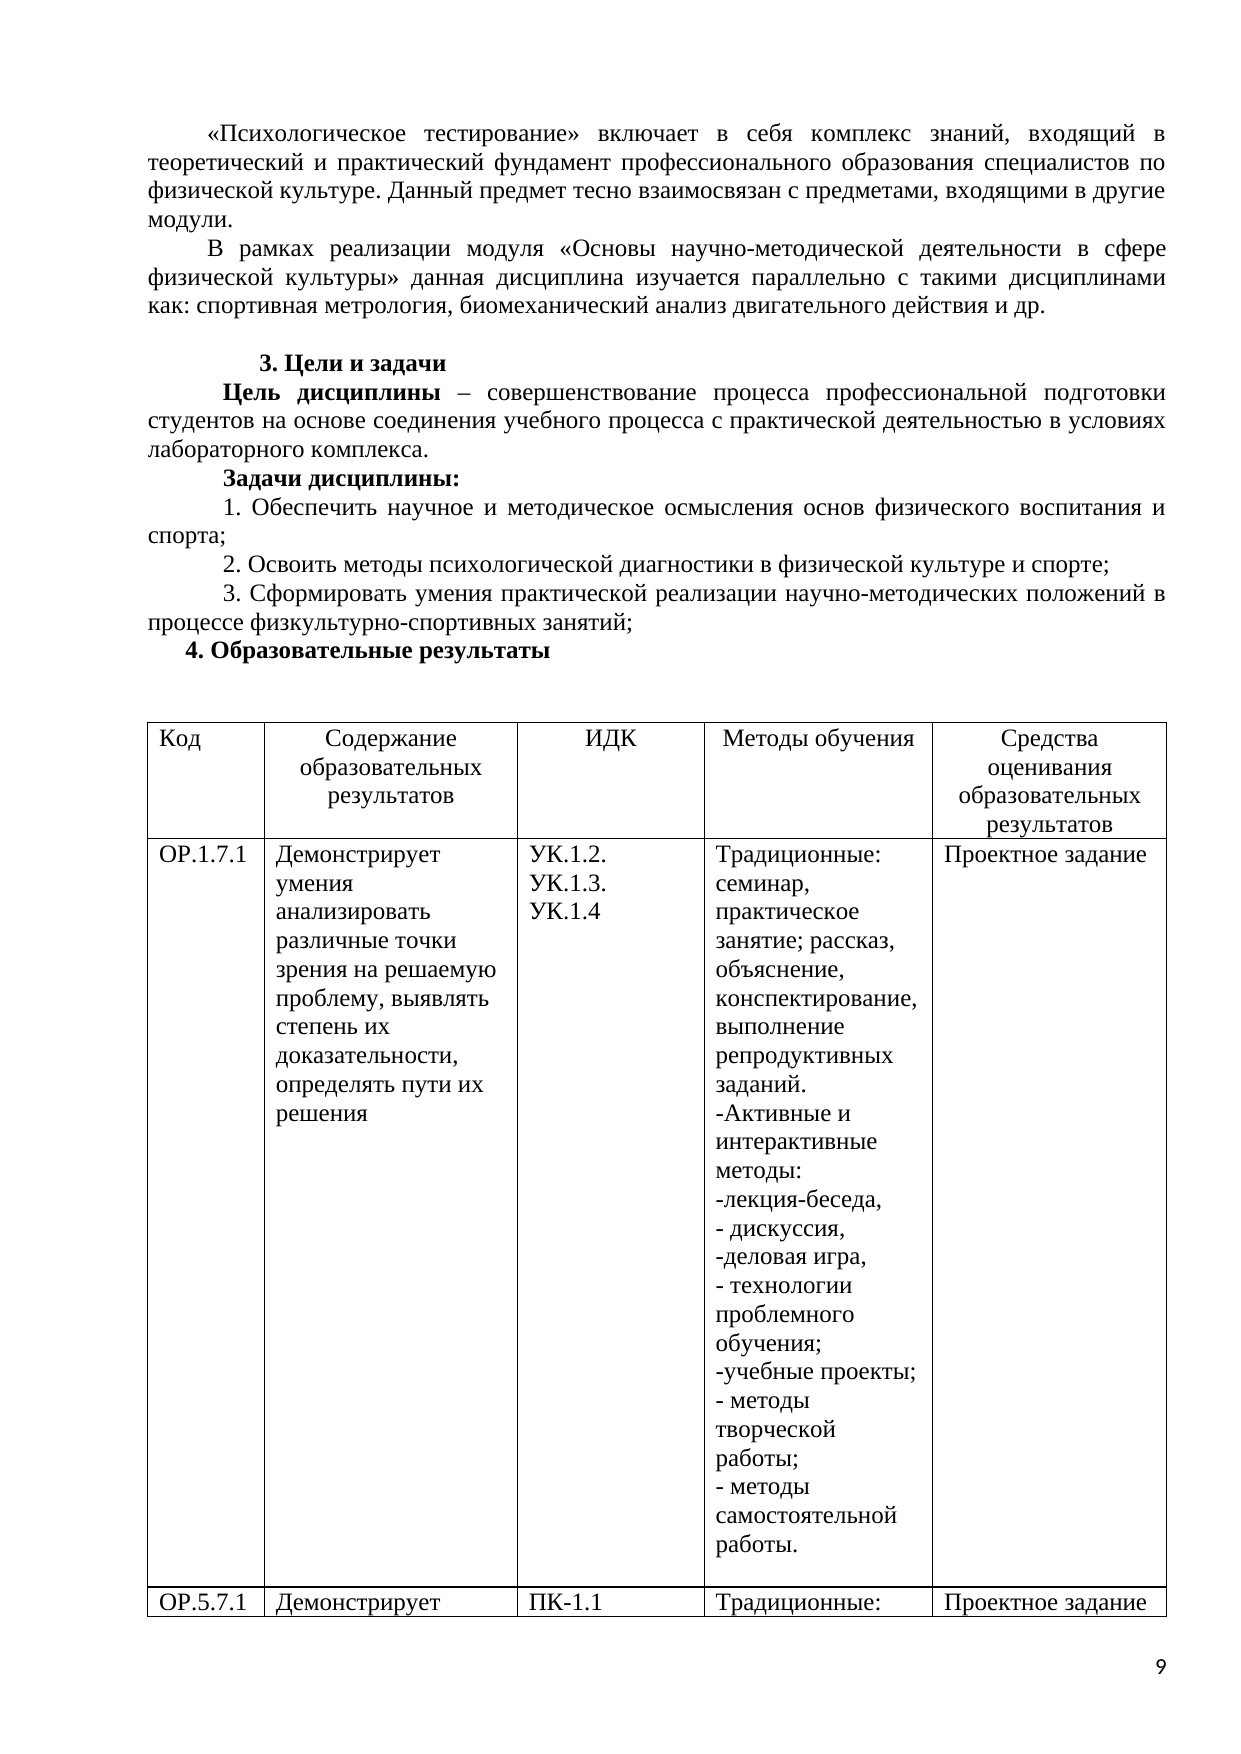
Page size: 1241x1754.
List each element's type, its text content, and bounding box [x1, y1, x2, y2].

text 2. Освоить методы психологической диагностики в физической культуре и спорте; [148, 549, 1167, 578]
text 4. Образовательные результаты [185, 636, 1167, 664]
table_cell Проектное задание [933, 839, 1166, 1586]
table_header Содержание образовательных результатов [265, 723, 517, 838]
table_cell Демонстрирует умения анализировать различные точки зрения на решаемую проблему, выявлять степень их доказательности, определять пути их решения [265, 839, 517, 1586]
table_cell ОР.1.7.1 [148, 839, 264, 1586]
table_cell Проектное задание [933, 1588, 1166, 1616]
text Цель дисциплины – совершенствование процесса профессиональной подготовки студентов на основе соединения учебного процесса с практической деятельностью в условиях лабораторного комплекса. [148, 377, 1167, 463]
text В рамках реализации модуля «Основы научно-методической деятельности в сфере физической культуры» данная дисциплина изучается параллельно с такими дисциплинами как: спортивная метрология, биомеханический анализ двигательного действия и др. [148, 233, 1167, 319]
table_header Код [148, 723, 264, 838]
table_header Методы обучения [705, 723, 932, 838]
table_cell ПК-1.1 [518, 1588, 704, 1616]
table_cell УК.1.2. УК.1.3. УК.1.4 [518, 839, 704, 1586]
table_header Средства оценивания образовательных результатов [933, 723, 1166, 838]
table_header ИДК [518, 723, 704, 838]
text 1. Обеспечить научное и методическое осмысления основ физического воспитания и спорта; [148, 492, 1167, 549]
text 3. Цели и задачи [185, 348, 1167, 377]
text 3. Сформировать умения практической реализации научно-методических положений в процессе физкультурно-спортивных занятий; [148, 578, 1167, 636]
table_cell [705, 1588, 932, 1616]
text Задачи дисциплины: [148, 463, 1167, 492]
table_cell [265, 1588, 517, 1616]
text «Психологическое тестирование» включает в себя комплекс знаний, входящий в теоретический и практический фундамент профессионального образования специалистов по физической культуре. Данный предмет тесно взаимосвязан с предметами, входящими в другие модули. [148, 118, 1167, 233]
table_cell ОР.5.7.1. [148, 1588, 264, 1616]
